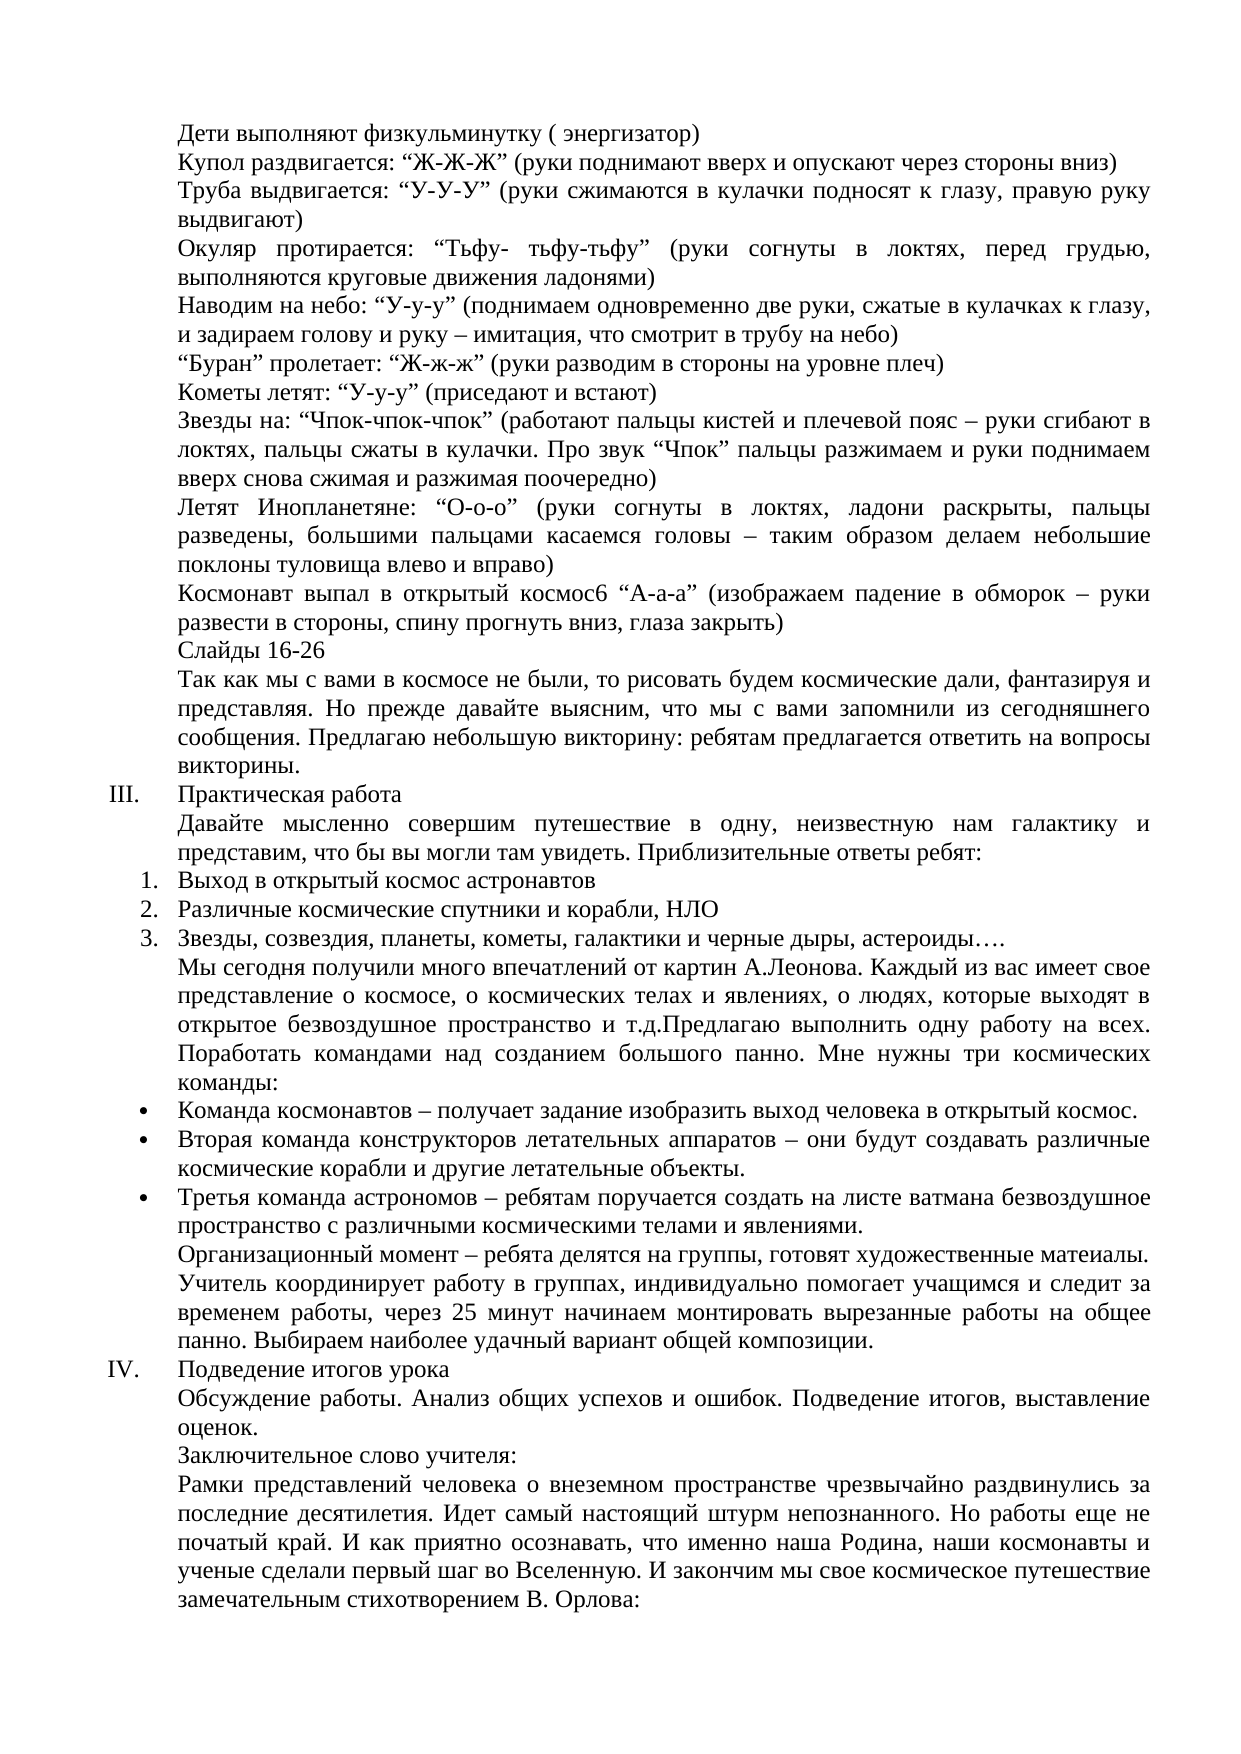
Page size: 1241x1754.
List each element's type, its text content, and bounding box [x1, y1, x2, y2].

list Практическая работа [140, 779, 1152, 808]
text Так как мы с вами в космосе не были, то рисовать будем космические дали, фантазируя и представляя. Но прежде давайте выясним, что мы с вами запомнили из сегодняшнего сообщения. Предлагаю небольшую викторину: ребятам предлагается ответить на вопросы викторины. [177, 664, 1152, 779]
list Третья команда астрономов – ребятам поручается создать на листе ватмана безвоздушное пространство с различными космическими телами и явлениями. [140, 1182, 1152, 1239]
text Заключительное слово учителя: [177, 1441, 1152, 1469]
text Летят Инопланетяне: “О-о-о” (руки согнуты в локтях, ладони раскрыты, пальцы разведены, большими пальцами касаемся головы – таким образом делаем небольшие поклоны туловища влево и вправо) [177, 492, 1152, 578]
list Вторая команда конструкторов летательных аппаратов – они будут создавать различные космические корабли и другие летательные объекты. [140, 1124, 1152, 1182]
text Слайды 16-26 [177, 636, 1152, 664]
list Различные космические спутники и корабли, НЛО [140, 894, 1152, 923]
text Окуляр протирается: “Тьфу- тьфу-тьфу” (руки согнуты в локтях, перед грудью, выполняются круговые движения ладонями) [177, 233, 1152, 291]
list Звезды, созвездия, планеты, кометы, галактики и черные дыры, астероиды…. [140, 923, 1152, 952]
text Купол раздвигается: “Ж-Ж-Ж” (руки поднимают вверх и опускают через стороны вниз) [177, 147, 1152, 176]
list Подведение итогов урока [140, 1354, 1152, 1383]
text Давайте мысленно совершим путешествие в одну, неизвестную нам галактику и представим, что бы вы могли там увидеть. Приблизительные ответы ребят: [177, 808, 1152, 866]
text Дети выполняют физкульминутку ( энергизатор) [177, 118, 1152, 147]
text Наводим на небо: “У-у-у” (поднимаем одновременно две руки, сжатые в кулачках к глазу, и задираем голову и руку – имитация, что смотрит в трубу на небо) [177, 291, 1152, 348]
list Выход в открытый космос астронавтов [140, 866, 1152, 894]
text Кометы летят: “У-у-у” (приседают и встают) [177, 377, 1152, 406]
text Труба выдвигается: “У-У-У” (руки сжимаются в кулачки подносят к глазу, правую руку выдвигают) [177, 176, 1152, 233]
text Организационный момент – ребята делятся на группы, готовят художественные матеиалы. [177, 1239, 1152, 1268]
text Звезды на: “Чпок-чпок-чпок” (работают пальцы кистей и плечевой пояс – руки сгибают в локтях, пальцы сжаты в кулачки. Про звук “Чпок” пальцы разжимаем и руки поднимаем вверх снова сжимая и разжимая поочередно) [177, 406, 1152, 492]
text Рамки представлений человека о внеземном пространстве чрезвычайно раздвинулись за последние десятилетия. Идет самый настоящий штурм непознанного. Но работы еще не початый край. И как приятно осознавать, что именно наша Родина, наши космонавты и ученые сделали первый шаг во Вселенную. И закончим мы свое космическое путешествие замечательным стихотворением В. Орлова: [177, 1469, 1152, 1613]
text “Буран” пролетает: “Ж-ж-ж” (руки разводим в стороны на уровне плеч) [177, 348, 1152, 377]
list Команда космонавтов – получает задание изобразить выход человека в открытый космос. [140, 1096, 1152, 1124]
text Обсуждение работы. Анализ общих успехов и ошибок. Подведение итогов, выставление оценок. [177, 1383, 1152, 1441]
text Учитель координирует работу в группах, индивидуально помогает учащимся и следит за временем работы, через 25 минут начинаем монтировать вырезанные работы на общее панно. Выбираем наиболее удачный вариант общей композиции. [177, 1268, 1152, 1354]
text Мы сегодня получили много впечатлений от картин А.Леонова. Каждый из вас имеет свое представление о космосе, о космических телах и явлениях, о людях, которые выходят в открытое безвоздушное пространство и т.д.Предлагаю выполнить одну работу на всех. Поработать командами над созданием большого панно. Мне нужны три космических команды: [177, 952, 1152, 1096]
text Космонавт выпал в открытый космос6 “А-а-а” (изображаем падение в обморок – руки развести в стороны, спину прогнуть вниз, глаза закрыть) [177, 578, 1152, 636]
